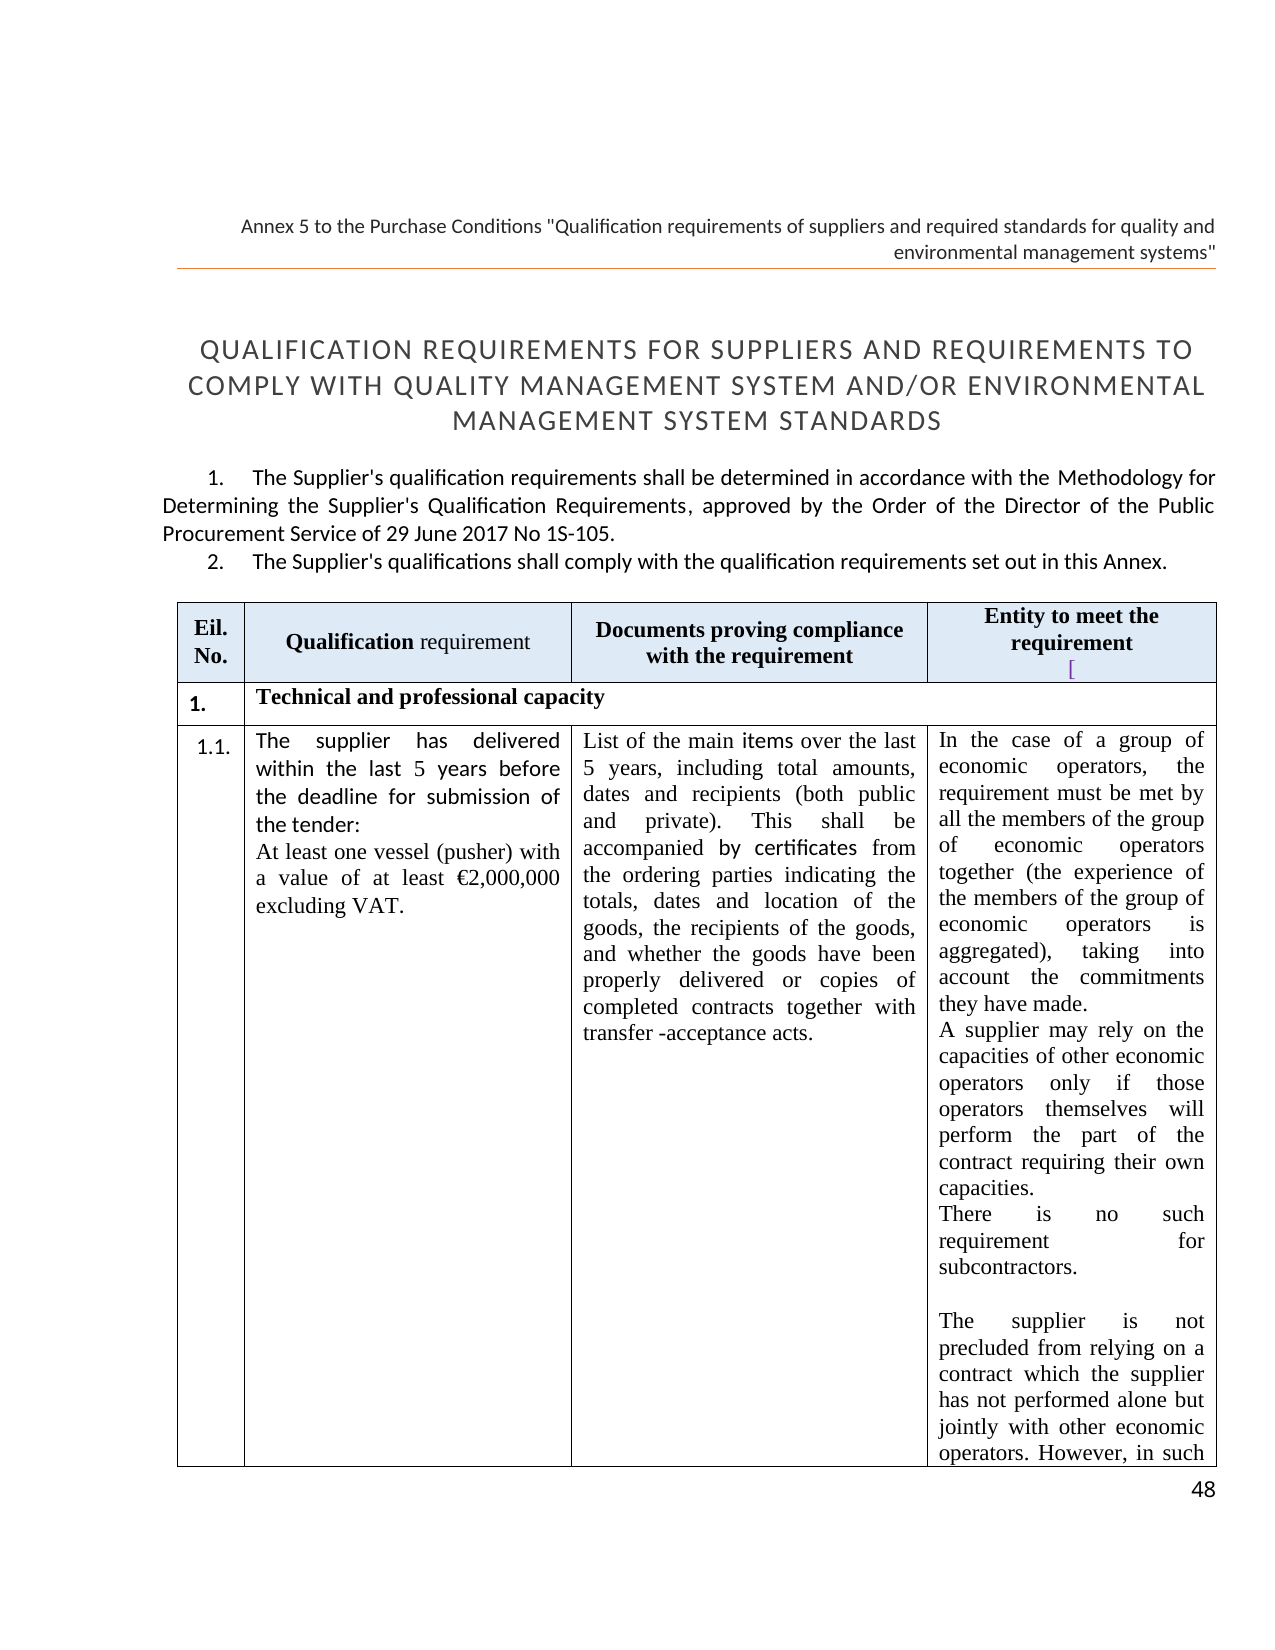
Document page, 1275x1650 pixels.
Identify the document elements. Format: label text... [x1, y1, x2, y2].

text Annex 5 to the Purchase Conditions "Qualification requirements of suppliers and required standards for quality and environmental management systems" [177, 213, 1216, 268]
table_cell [245, 726, 571, 1466]
list The Supplier's qualification requirements shall be determined in accordance with the Methodology for Determining the Supplier's Qualification Requirements, approved by the Order of the Director of the Public Procurement Service of 29 June 2017 No 1S-105. [162, 463, 1216, 547]
table_cell Technical and professional capacity [245, 683, 1216, 725]
table_header Qualification requirement [245, 603, 571, 682]
table_cell [178, 683, 244, 725]
table_header Documents proving compliance with the requirement [572, 603, 927, 682]
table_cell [928, 726, 1216, 1466]
table_header Entity to meet the requirement [ [928, 603, 1216, 682]
list The Supplier's qualifications shall comply with the qualification requirements set out in this Annex. [162, 547, 1216, 575]
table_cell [572, 726, 927, 1466]
table_cell [178, 726, 244, 1466]
table_header Eil. No. [178, 603, 244, 682]
list QUALIFICATION REQUIREMENTS FOR SUPPLIERS AND REQUIREMENTS TO COMPLY WITH QUALITY MANAGEMENT SYSTEM AND/OR ENVIRONMENTAL MANAGEMENT SYSTEM STANDARDS [177, 331, 1216, 438]
